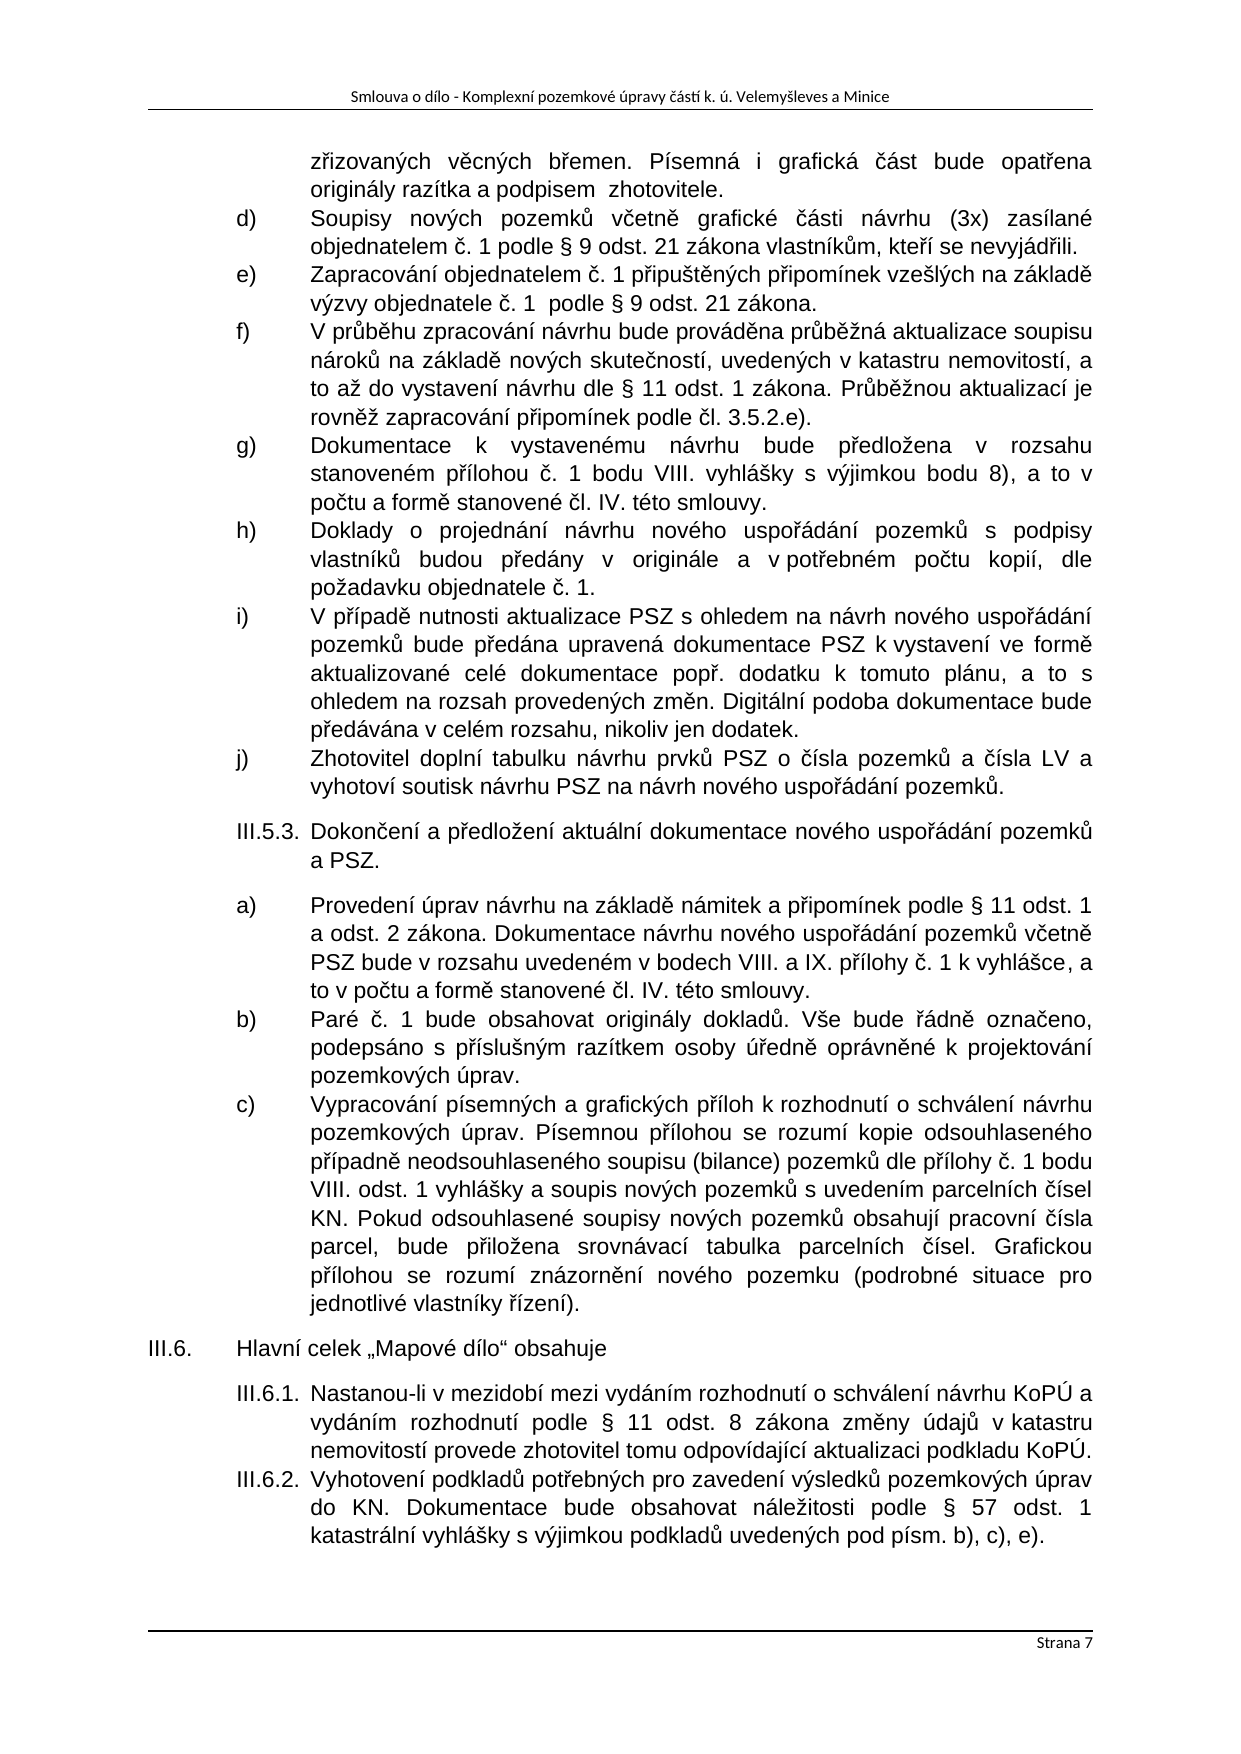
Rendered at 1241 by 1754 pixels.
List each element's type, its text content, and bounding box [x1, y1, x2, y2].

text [236, 148, 1093, 202]
text Vyhotovení podkladů potřebných pro zavedení výsledků pozemkových úprav do KN. Dokumentace bude obsahovat náležitosti podle § 57 odst. 1 katastrální vyhlášky s výjimkou podkladů uvedených pod písm. b), c), e). [236, 1466, 1093, 1549]
text Vypracování písemných a grafických příloh k rozhodnutí o schválení návrhu pozemkových úprav. Písemnou přílohou se rozumí kopie odsouhlaseného případně neodsouhlaseného soupisu (bilance) pozemků dle přílohy č. 1 bodu VIII. odst. 1 vyhlášky a soupis nových pozemků s uvedením parcelních čísel KN. Pokud odsouhlasené soupisy nových pozemků obsahují pracovní čísla parcel, bude přiložena srovnávací tabulka parcelních čísel. Grafickou přílohou se rozumí znázornění nového pozemku (podrobné situace pro jednotlivé vlastníky řízení). [236, 1091, 1093, 1316]
text Dokončení a předložení aktuální dokumentace nového uspořádání pozemků a PSZ. [236, 818, 1093, 873]
text Dokumentace k vystavenému návrhu bude předložena v rozsahu stanoveném přílohou č. 1 bodu VIII. vyhlášky s výjimkou bodu 8), a to v počtu a formě stanovené čl. IV. této smlouvy. [236, 432, 1093, 515]
text Zapracování objednatelem č. 1 připuštěných připomínek vzešlých na základě výzvy objednatele č. 1 podle § 9 odst. 21 zákona. [236, 261, 1093, 316]
text Nastanou-li v mezidobí mezi vydáním rozhodnutí o schválení návrhu KoPÚ a vydáním rozhodnutí podle § 11 odst. 8 zákona změny údajů v katastru nemovitostí provede zhotovitel tomu odpovídající aktualizaci podkladu KoPÚ. [236, 1380, 1093, 1463]
text Paré č. 1 bude obsahovat originály dokladů. Vše bude řádně označeno, podepsáno s příslušným razítkem osoby úředně oprávněné k projektování pozemkových úprav. [236, 1006, 1093, 1089]
text Zhotovitel doplní tabulku návrhu prvků PSZ o čísla pozemků a čísla LV a vyhotoví soutisk návrhu PSZ na návrh nového uspořádání pozemků. [236, 745, 1093, 799]
text V případě nutnosti aktualizace PSZ s ohledem na návrh nového uspořádání pozemků bude předána upravená dokumentace PSZ k vystavení ve formě aktualizované celé dokumentace popř. dodatku k tomuto plánu, a to s ohledem na rozsah provedených změn. Digitální podoba dokumentace bude předávána v celém rozsahu, nikoliv jen dodatek. [236, 603, 1093, 743]
text Provedení úprav návrhu na základě námitek a připomínek podle § 11 odst. 1 a odst. 2 zákona. Dokumentace návrhu nového uspořádání pozemků včetně PSZ bude v rozsahu uvedeném v bodech VIII. a IX. přílohy č. 1 k vyhlášce, a to v počtu a formě stanovené čl. IV. této smlouvy. [236, 892, 1093, 1003]
list Hlavní celek „Mapové dílo“ obsahuje [148, 1335, 1093, 1361]
text Soupisy nových pozemků včetně grafické části návrhu (3x) zasílané objednatelem č. 1 podle § 9 odst. 21 zákona vlastníkům, kteří se nevyjádřili. [236, 204, 1093, 259]
text Doklady o projednání návrhu nového uspořádání pozemků s podpisy vlastníků budou předány v originále a v potřebném počtu kopií, dle požadavku objednatele č. 1. [236, 517, 1093, 601]
text V průběhu zpracování návrhu bude prováděna průběžná aktualizace soupisu nároků na základě nových skutečností, uvedených v katastru nemovitostí, a to až do vystavení návrhu dle § 11 odst. 1 zákona. Průběžnou aktualizací je rovněž zapracování připomínek podle čl. 3.5.2.e). [236, 318, 1093, 430]
